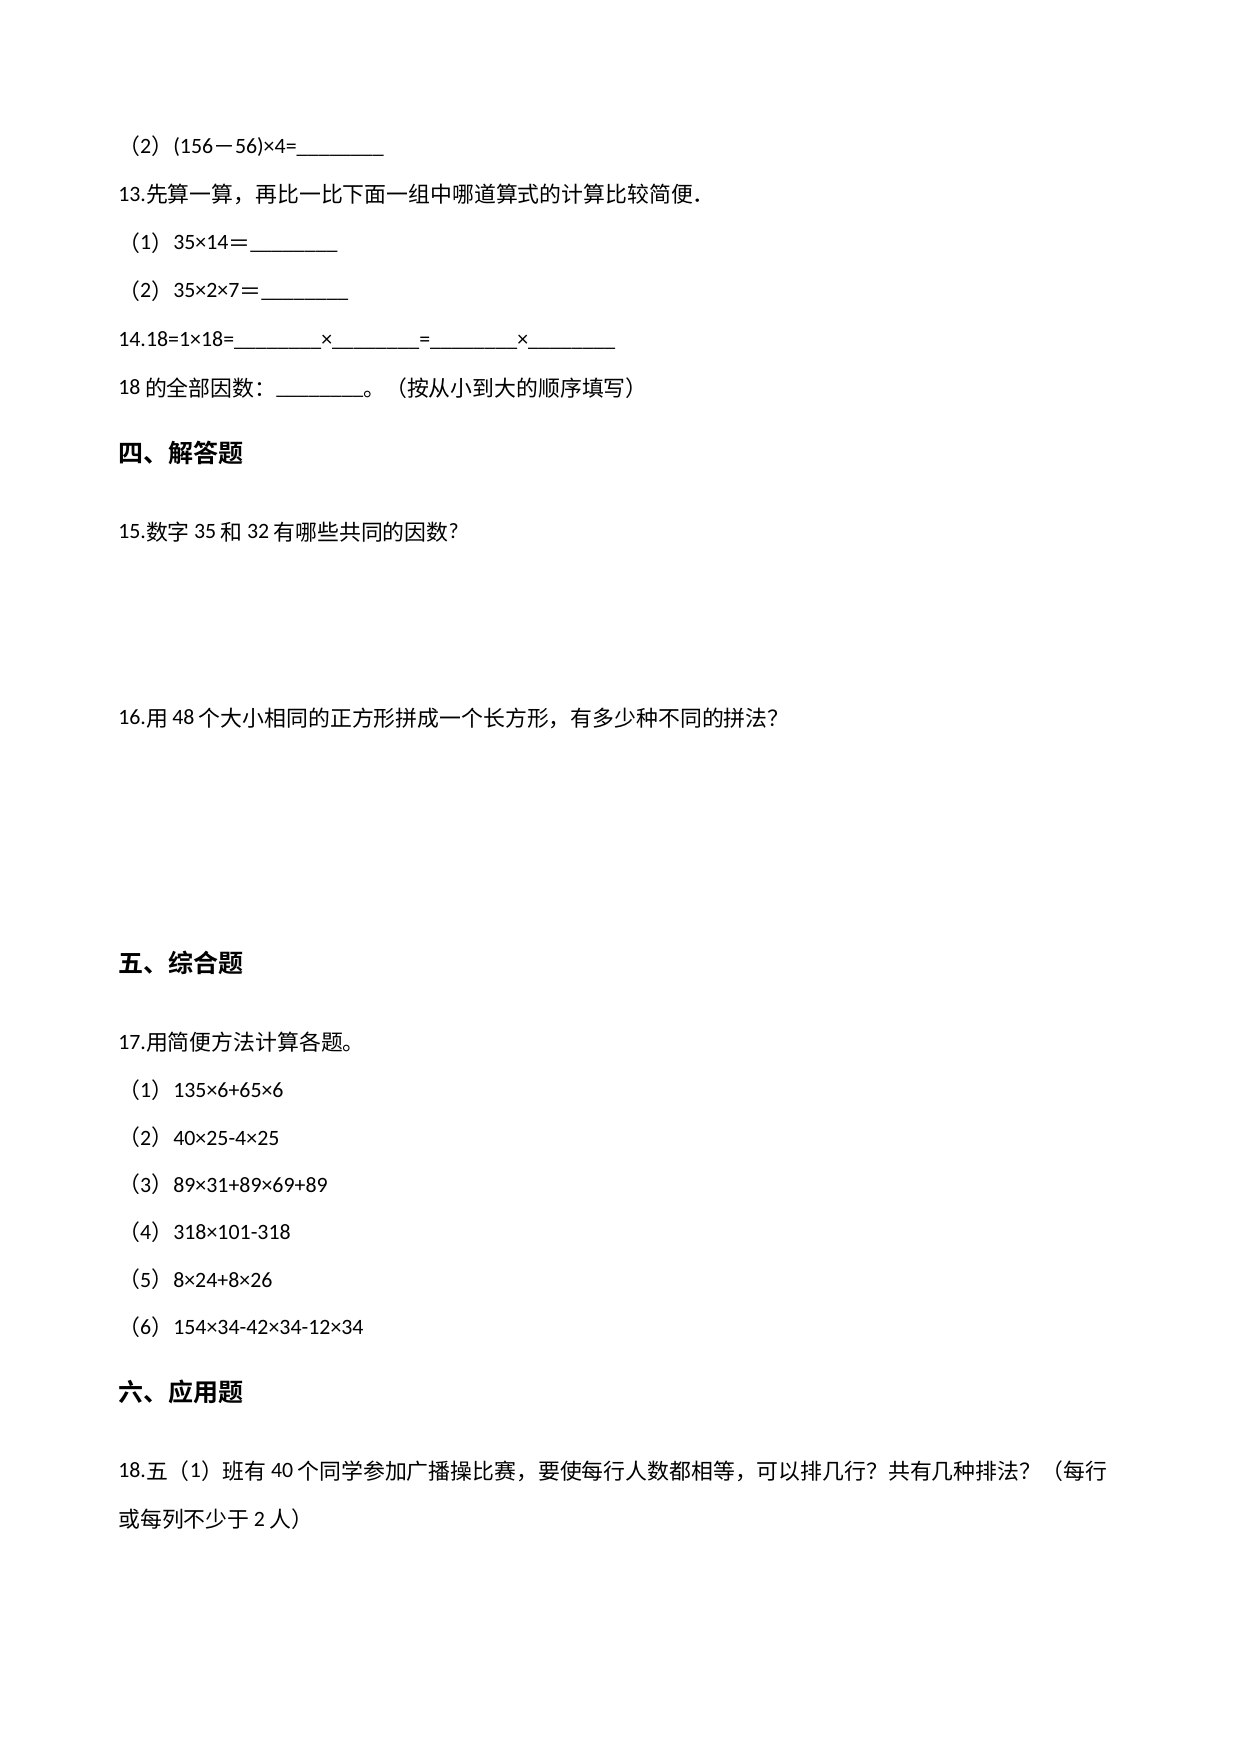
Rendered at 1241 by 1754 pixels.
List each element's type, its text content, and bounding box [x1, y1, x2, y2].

text （6）154×34-42×34-12×34 [118, 1310, 1122, 1343]
text （2）(156－56)×4=________ [118, 129, 1122, 162]
text 六、应用题 [118, 1358, 1122, 1423]
text （1）35×14＝________ [118, 225, 1122, 258]
text （2）40×25-4×25 [118, 1121, 1122, 1153]
text 18.五（1）班有40个同学参加广播操比赛，要使每行人数都相等，可以排几行？共有几种排法？（每行或每列不少于2人） [118, 1453, 1122, 1534]
text 16.用48个大小相同的正方形拼成一个长方形，有多少种不同的拼法？ [118, 700, 1122, 733]
text 17.用简便方法计算各题。 [118, 1025, 1122, 1057]
text （5）8×24+8×26 [118, 1263, 1122, 1295]
text （2）35×2×7＝________ [118, 273, 1122, 306]
text 五、综合题 [118, 929, 1122, 994]
text （4）318×101-318 [118, 1216, 1122, 1248]
text （1）135×6+65×6 [118, 1073, 1122, 1106]
text 13.先算一算，再比一比下面一组中哪道算式的计算比较简便． [118, 177, 1122, 209]
text 14.18=1×18=________×________=________×________ 18的全部因数：________。（按从小到大的顺序填写） [118, 322, 1122, 403]
text 四、解答题 [118, 419, 1122, 484]
text （3）89×31+89×69+89 [118, 1168, 1122, 1201]
text 15.数字35和32有哪些共同的因数? [118, 514, 1122, 547]
